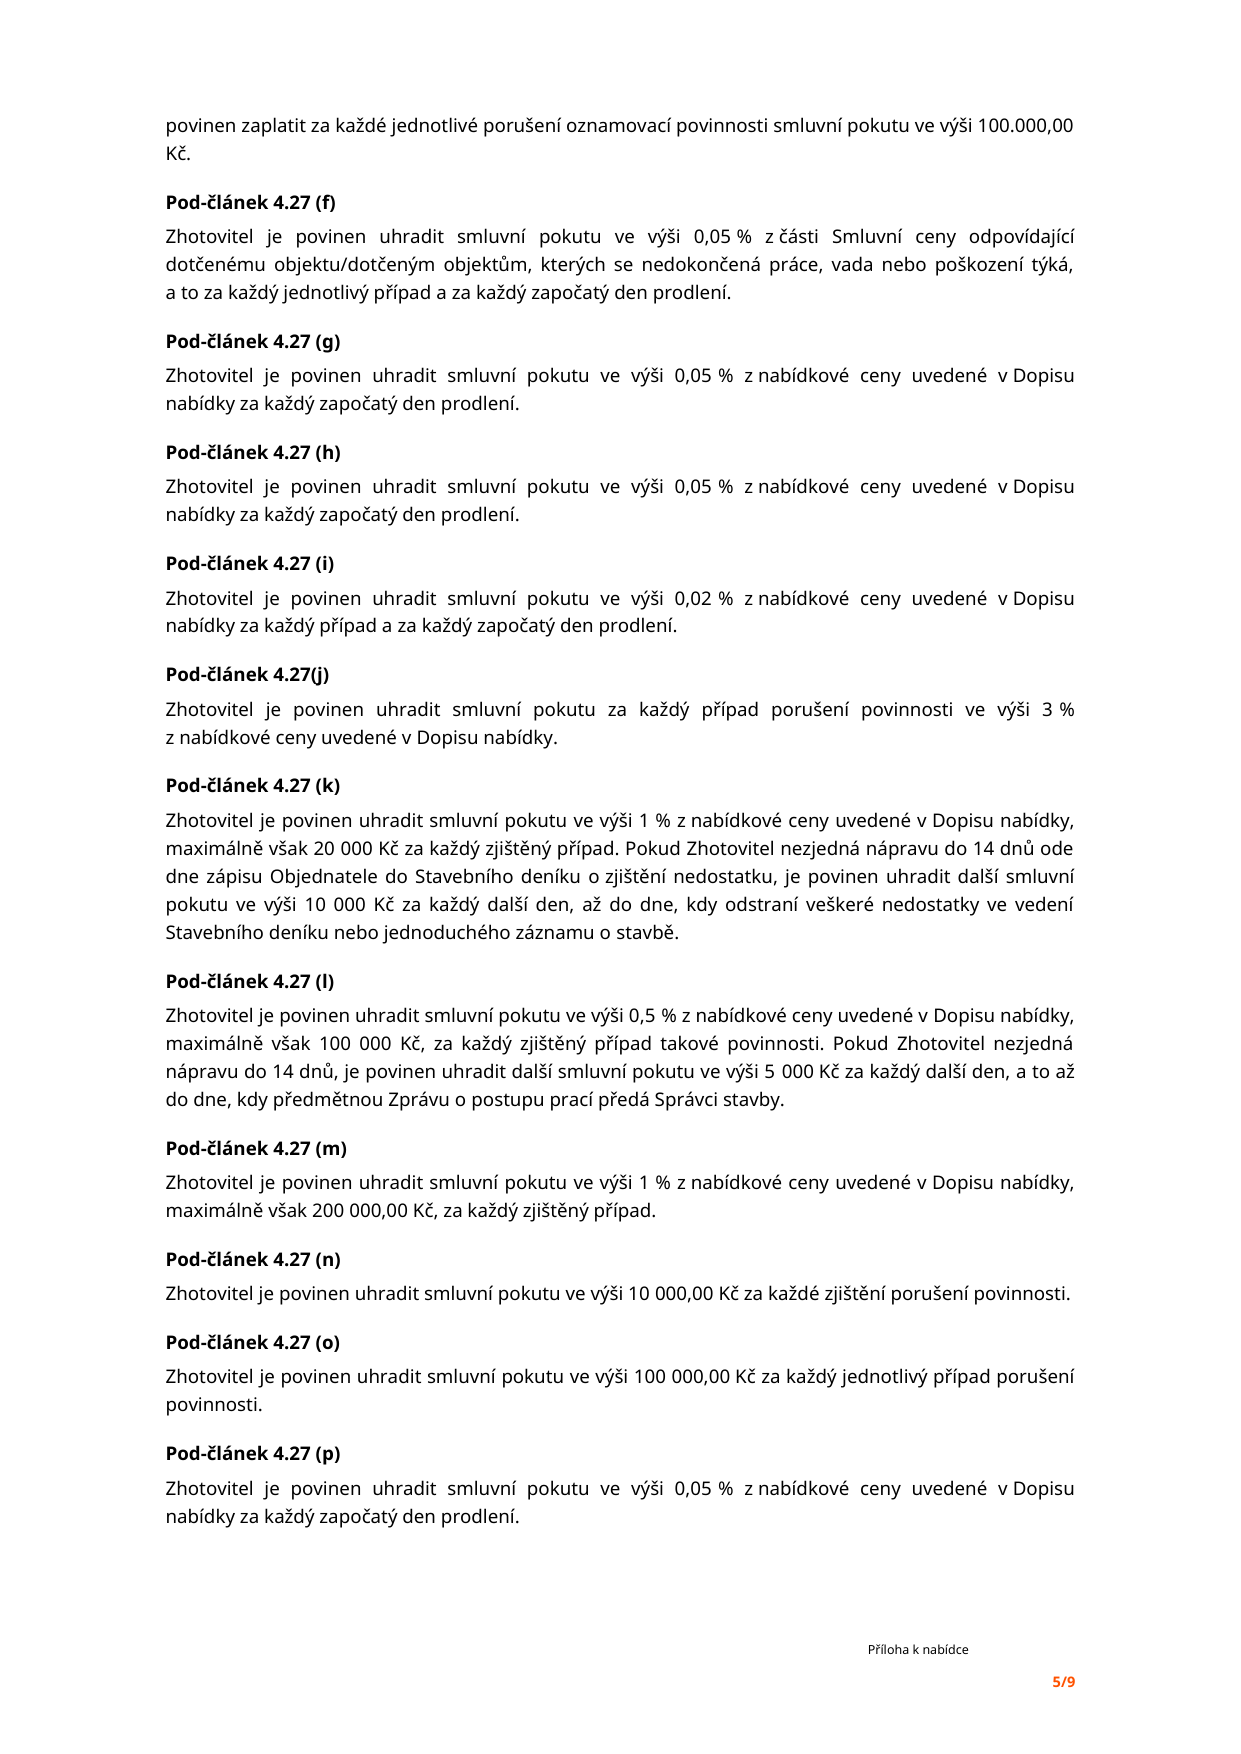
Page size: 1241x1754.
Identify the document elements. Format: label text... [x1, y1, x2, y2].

text Zhotovitel je povinen uhradit smluvní pokutu za každý případ porušení povinnosti ve výši 3 % z nabídkové ceny uvedené v Dopisu nabídky. [165, 696, 1075, 749]
text Pod-článek 4.27 (o) [165, 1329, 1075, 1355]
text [165, 1475, 1075, 1528]
text Pod-článek 4.27 (h) [165, 439, 1075, 465]
text Zhotovitel je povinen uhradit smluvní pokutu ve výši 0,5 % z nabídkové ceny uvedené v Dopisu nabídky, maximálně však 100 000 Kč, za každý zjištěný případ takové povinnosti. Pokud Zhotovitel nezjedná nápravu do 14 dnů, je povinen uhradit další smluvní pokutu ve výši 5 000 Kč za každý další den, a to až do dne, kdy předmětnou Zprávu o postupu prací předá Správci stavby. [165, 1002, 1075, 1112]
text Pod-článek 4.27 (m) [165, 1135, 1075, 1161]
text Zhotovitel je povinen uhradit smluvní pokutu ve výši 100 000,00 Kč za každý jednotlivý případ porušení povinnosti. [165, 1364, 1075, 1417]
text Pod-článek 4.27 (i) [165, 551, 1075, 576]
text Pod-článek 4.27 (l) [165, 968, 1075, 993]
text Zhotovitel je povinen uhradit smluvní pokutu ve výši 0,02 % z nabídkové ceny uvedené v Dopisu nabídky za každý případ a za každý započatý den prodlení. [165, 585, 1075, 638]
text Pod-článek 4.27 (f) [165, 189, 1075, 214]
text Pod-článek 4.27 (n) [165, 1246, 1075, 1272]
text Zhotovitel je povinen uhradit smluvní pokutu ve výši 0,05 % z nabídkové ceny uvedené v Dopisu nabídky za každý započatý den prodlení. [165, 362, 1075, 416]
text Zhotovitel je povinen uhradit smluvní pokutu ve výši 0,05 % z nabídkové ceny uvedené v Dopisu nabídky za každý započatý den prodlení. [165, 474, 1075, 527]
text Pod-článek 4.27 (g) [165, 328, 1075, 354]
text Zhotovitel je povinen uhradit smluvní pokutu ve výši 1 % z nabídkové ceny uvedené v Dopisu nabídky, maximálně však 200 000,00 Kč, za každý zjištěný případ. [165, 1169, 1075, 1223]
text Zhotovitel je povinen uhradit smluvní pokutu ve výši 0,05 % z části Smluvní ceny odpovídající dotčenému objektu/dotčeným objektům, kterých se nedokončená práce, vada nebo poškození týká, a to za každý jednotlivý případ a za každý započatý den prodlení. [165, 223, 1075, 305]
text Zhotovitel je povinen uhradit smluvní pokutu ve výši 1 % z nabídkové ceny uvedené v Dopisu nabídky, maximálně však 20 000 Kč za každý zjištěný případ. Pokud Zhotovitel nezjedná nápravu do 14 dnů ode dne zápisu Objednatele do Stavebního deníku o zjištění nedostatku, je povinen uhradit další smluvní pokutu ve výši 10 000 Kč za každý další den, až do dne, kdy odstraní veškeré nedostatky ve vedení Stavebního deníku nebo jednoduchého záznamu o stavbě. [165, 807, 1075, 945]
text Pod-článek 4.27 (p) [165, 1441, 1075, 1466]
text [165, 112, 1075, 166]
text Pod-článek 4.27 (k) [165, 773, 1075, 798]
text Zhotovitel je povinen uhradit smluvní pokutu ve výši 10 000,00 Kč za každé zjištění porušení povinnosti. [165, 1281, 1075, 1306]
text Pod-článek 4.27(j) [165, 662, 1075, 687]
